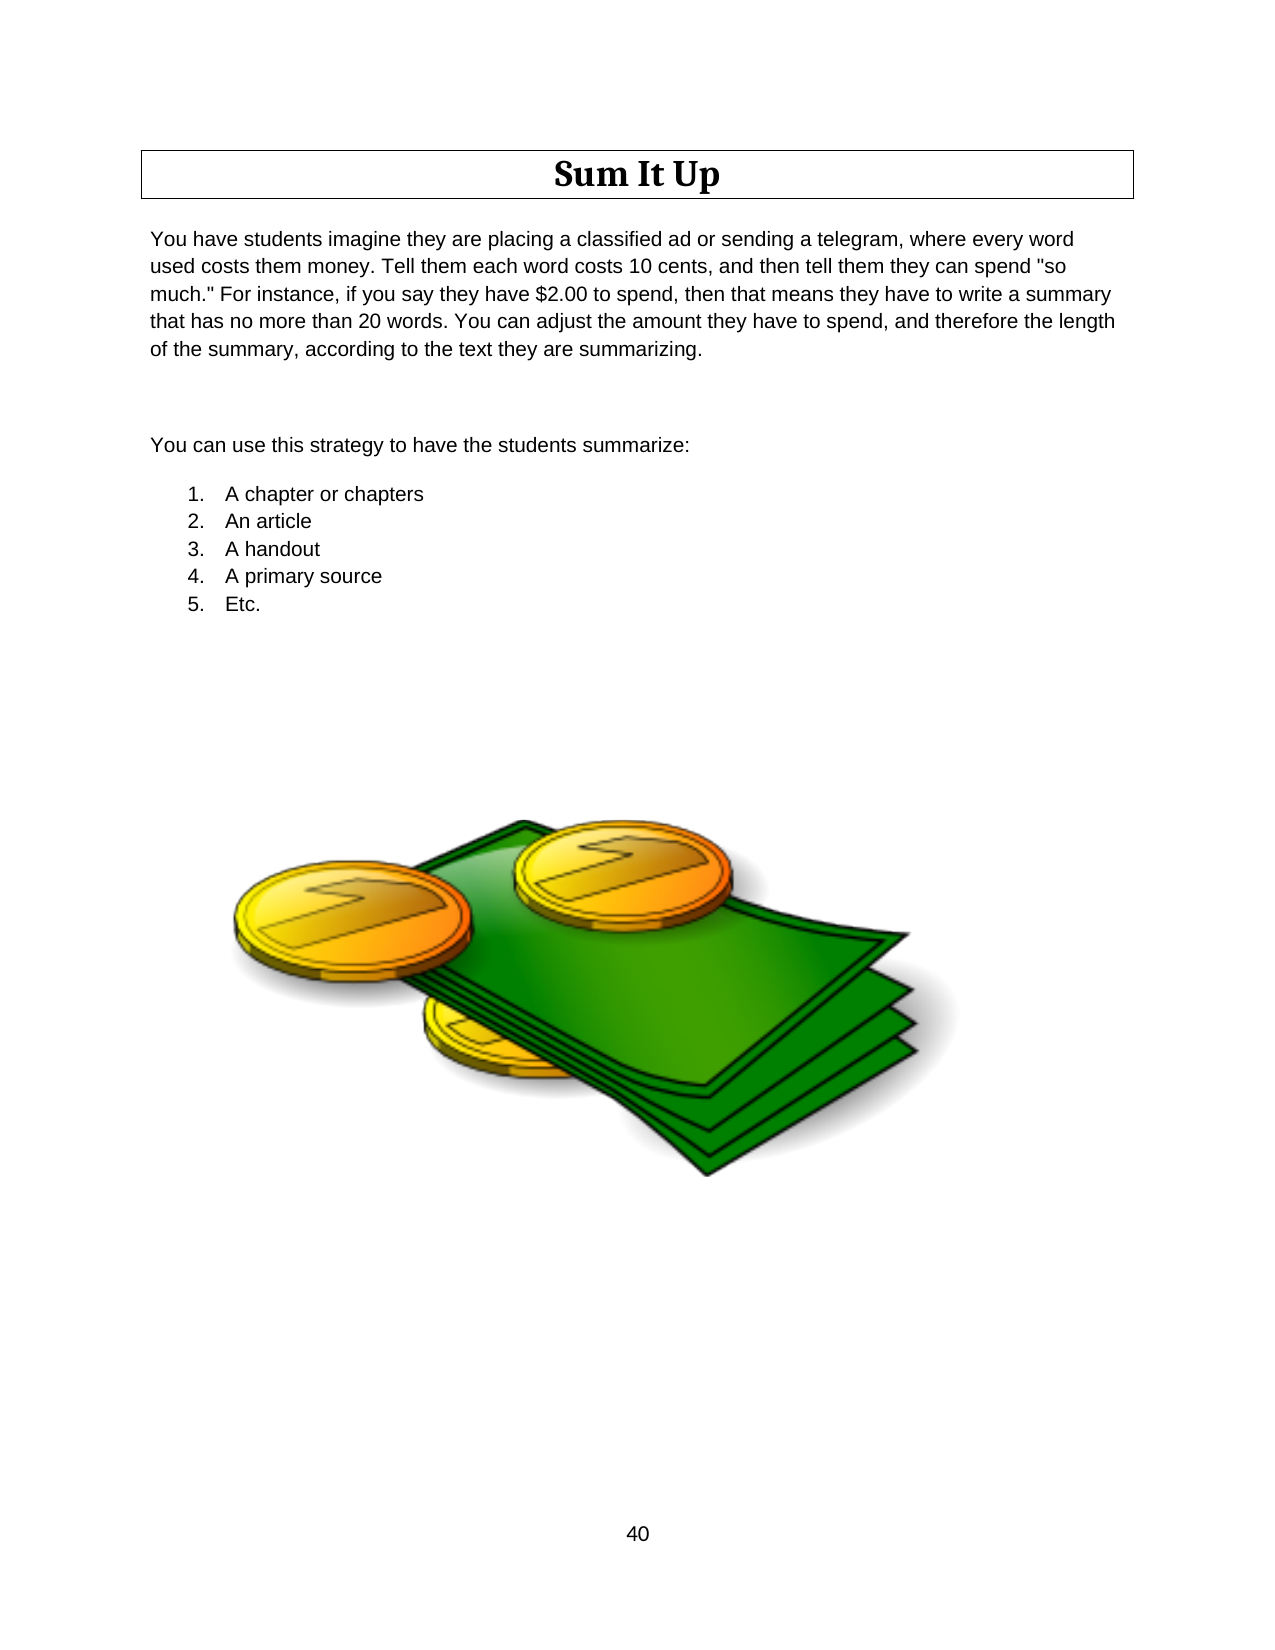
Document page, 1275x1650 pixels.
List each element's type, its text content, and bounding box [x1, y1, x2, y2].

text You have students imagine they are placing a classified ad or sending a telegram, where every word used costs them money. Tell them each word costs 10 cents, and then tell them they can spend "so much." For instance, if you say they have $2.00 to spend, then that means they have to write a summary that has no more than 20 words. You can adjust the amount they have to spend, and therefore the length of the summary, according to the text they are summarizing. [150, 227, 1125, 361]
list An article [187, 509, 1125, 533]
picture [229, 819, 961, 1176]
list Etc. [187, 592, 1125, 616]
list A chapter or chapters [187, 482, 1125, 506]
list A handout [187, 537, 1125, 561]
text You can use this strategy to have the students summarize: [150, 433, 1125, 457]
text Sum It Up [142, 151, 1133, 198]
list A primary source [187, 564, 1125, 588]
